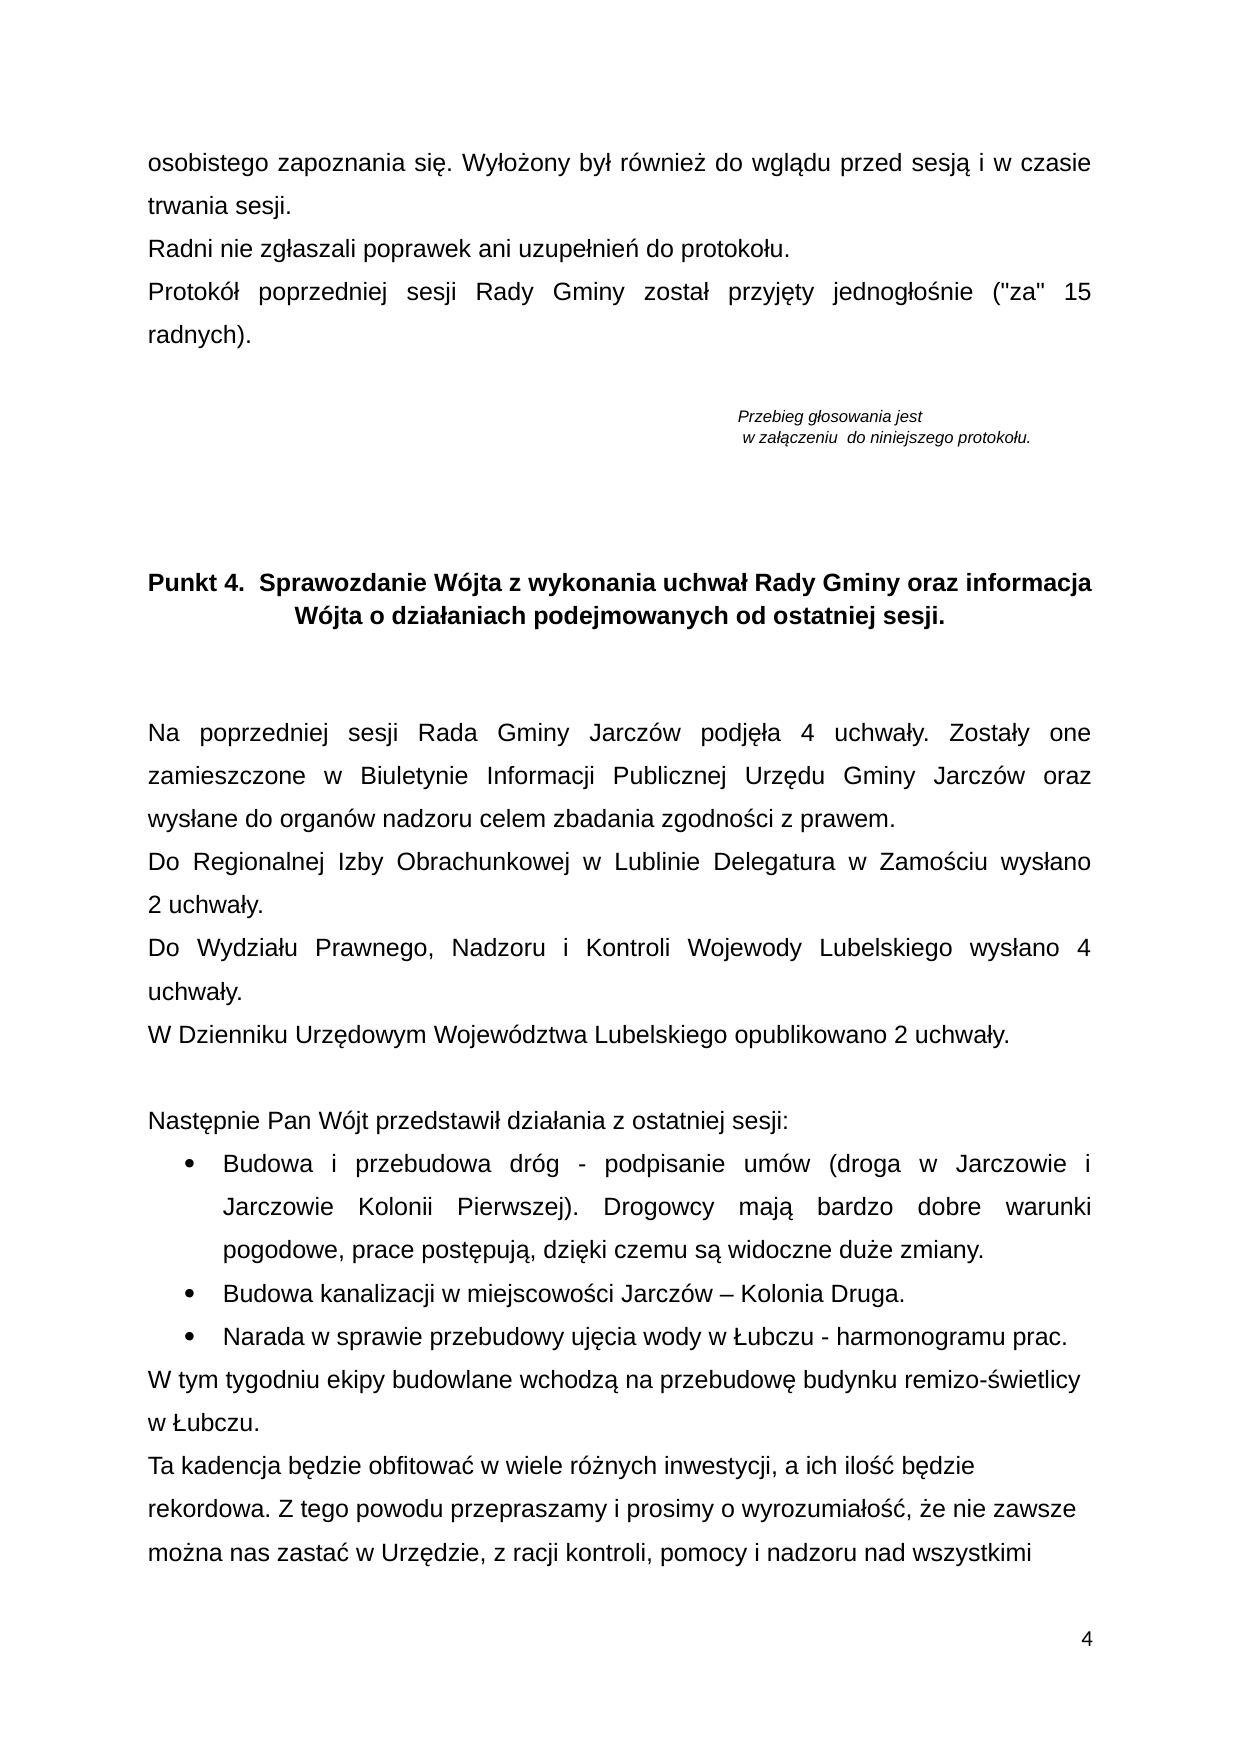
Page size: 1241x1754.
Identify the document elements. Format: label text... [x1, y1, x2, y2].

text W Dzienniku Urzędowym Województwa Lubelskiego opublikowano 2 uchwały. [148, 1020, 1093, 1048]
list Budowa kanalizacji w miejscowości Jarczów – Kolonia Druga. [185, 1278, 1093, 1307]
list Budowa i przebudowa dróg - podpisanie umów (droga w Jarczowie i Jarczowie Kolonii Pierwszej). Drogowcy mają bardzo dobre warunki pogodowe, prace postępują, dzięki czemu są widoczne duże zmiany. [185, 1149, 1093, 1264]
list Narada w sprawie przebudowy ujęcia wody w Łubczu - harmonogramu prac. [185, 1322, 1093, 1351]
text Przebieg głosowania jest w załączeniu do niniejszego protokołu. [148, 406, 1093, 447]
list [148, 1451, 1093, 1566]
text Radni nie zgłaszali poprawek ani uzupełnień do protokołu. [148, 234, 1093, 263]
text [148, 148, 1093, 219]
text Na poprzedniej sesji Rada Gminy Jarczów podjęła 4 uchwały. Zostały one zamieszczone w Biuletynie Informacji Publicznej Urzędu Gminy Jarczów oraz wysłane do organów nadzoru celem zbadania zgodności z prawem. [148, 718, 1093, 833]
text W tym tygodniu ekipy budowlane wchodzą na przebudowę budynku remizo-świetlicy w Łubczu. [148, 1365, 1093, 1437]
text Do Regionalnej Izby Obrachunkowej w Lublinie Delegatura w Zamościu wysłano 2 uchwały. [148, 847, 1093, 919]
text Protokół poprzedniej sesji Rady Gminy został przyjęty jednogłośnie ("za" 15 radnych). [148, 277, 1093, 349]
text Do Wydziału Prawnego, Nadzoru i Kontroli Wojewody Lubelskiego wysłano 4 uchwały. [148, 933, 1093, 1005]
text Następnie Pan Wójt przedstawił działania z ostatniej sesji: [148, 1106, 1093, 1135]
text Punkt 4. Sprawozdanie Wójta z wykonania uchwał Rady Gminy oraz informacja Wójta o działaniach podejmowanych od ostatniej sesji. [148, 568, 1093, 630]
